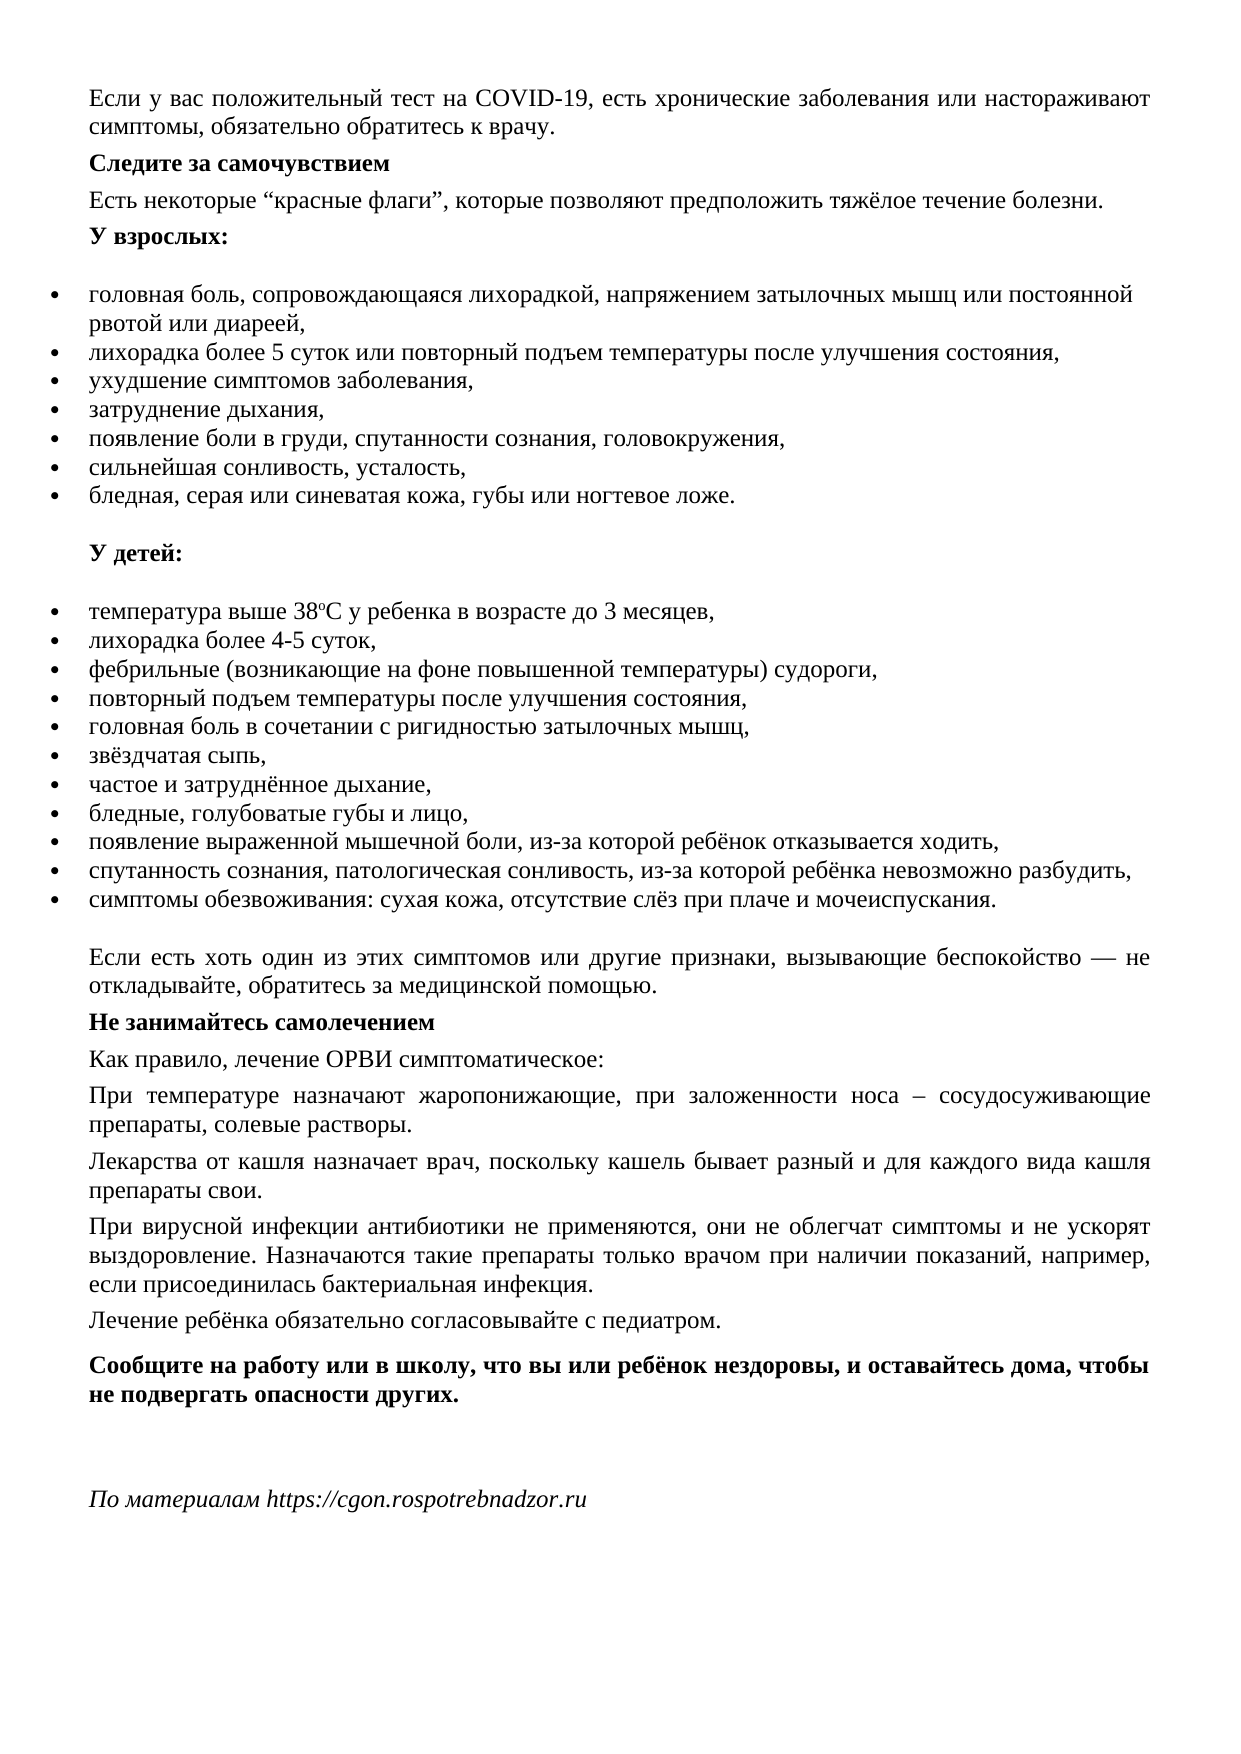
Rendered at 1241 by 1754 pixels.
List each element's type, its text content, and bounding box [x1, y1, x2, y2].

list сильнейшая сонливость, усталость, [51, 452, 1152, 481]
list появление боли в груди, спутанности сознания, головокружения, [51, 423, 1152, 452]
text Если у вас положительный тест на COVID-19, есть хронические заболевания или настораживают симптомы, обязательно обратитесь к врачу. [89, 83, 1152, 140]
text По материалам https://cgon.rospotrebnadzor.ru [89, 1484, 1152, 1512]
list бледные, голубоватые губы и лицо, [51, 798, 1152, 826]
text При вирусной инфекции антибиотики не применяются, они не облегчат симптомы и не ускорят выздоровление. Назначаются такие препараты только врачом при наличии показаний, например, если присоединилась бактериальная инфекция. [89, 1211, 1152, 1298]
text Лечение ребёнка обязательно согласовывайте с педиатром. [89, 1306, 1152, 1334]
list бледная, серая или синеватая кожа, губы или ногтевое ложе. [51, 481, 1152, 509]
text Как правило, лечение ОРВИ симптоматическое: [89, 1044, 1152, 1073]
list звёздчатая сыпь, [51, 740, 1152, 769]
list лихорадка более 5 суток или повторный подъем температуры после улучшения состояния, [51, 337, 1152, 366]
list спутанность сознания, патологическая сонливость, из-за которой ребёнка невозможно разбудить, [51, 855, 1152, 884]
text У детей: [89, 538, 1152, 567]
list ухудшение симптомов заболевания, [51, 366, 1152, 394]
list частое и затруднённое дыхание, [51, 769, 1152, 798]
list фебрильные (возникающие на фоне повышенной температуры) судороги, [51, 654, 1152, 683]
text Если есть хоть один из этих симптомов или другие признаки, вызывающие беспокойство — не откладывайте, обратитесь за медицинской помощью. [89, 942, 1152, 999]
text Не занимайтесь самолечением [89, 1007, 1152, 1036]
list головная боль, сопровождающаяся лихорадкой, напряжением затылочных мышц или постоянной рвотой или диареей, [51, 279, 1152, 337]
list затруднение дыхания, [51, 394, 1152, 423]
text У взрослых: [89, 221, 1152, 250]
list лихорадка более 4-5 суток, [51, 625, 1152, 654]
list симптомы обезвоживания: сухая кожа, отсутствие слёз при плаче и мочеиспускания. [51, 884, 1152, 913]
text Сообщите на работу или в школу, что вы или ребёнок нездоровы, и оставайтесь дома, чтобы не подвергать опасности других. [89, 1350, 1152, 1408]
list появление выраженной мышечной боли, из-за которой ребёнок отказывается ходить, [51, 826, 1152, 855]
list температура выше 38оС у ребенка в возрасте до 3 месяцев, [51, 596, 1152, 625]
list головная боль в сочетании с ригидностью затылочных мышц, [51, 711, 1152, 740]
text Лекарства от кашля назначает врач, поскольку кашель бывает разный и для каждого вида кашля препараты свои. [89, 1146, 1152, 1203]
text При температуре назначают жаропонижающие, при заложенности носа – сосудосуживающие препараты, солевые растворы. [89, 1081, 1152, 1138]
list повторный подъем температуры после улучшения состояния, [51, 683, 1152, 711]
text Следите за самочувствием [89, 148, 1152, 177]
text Есть некоторые “красные флаги”, которые позволяют предположить тяжёлое течение болезни. [89, 185, 1152, 213]
